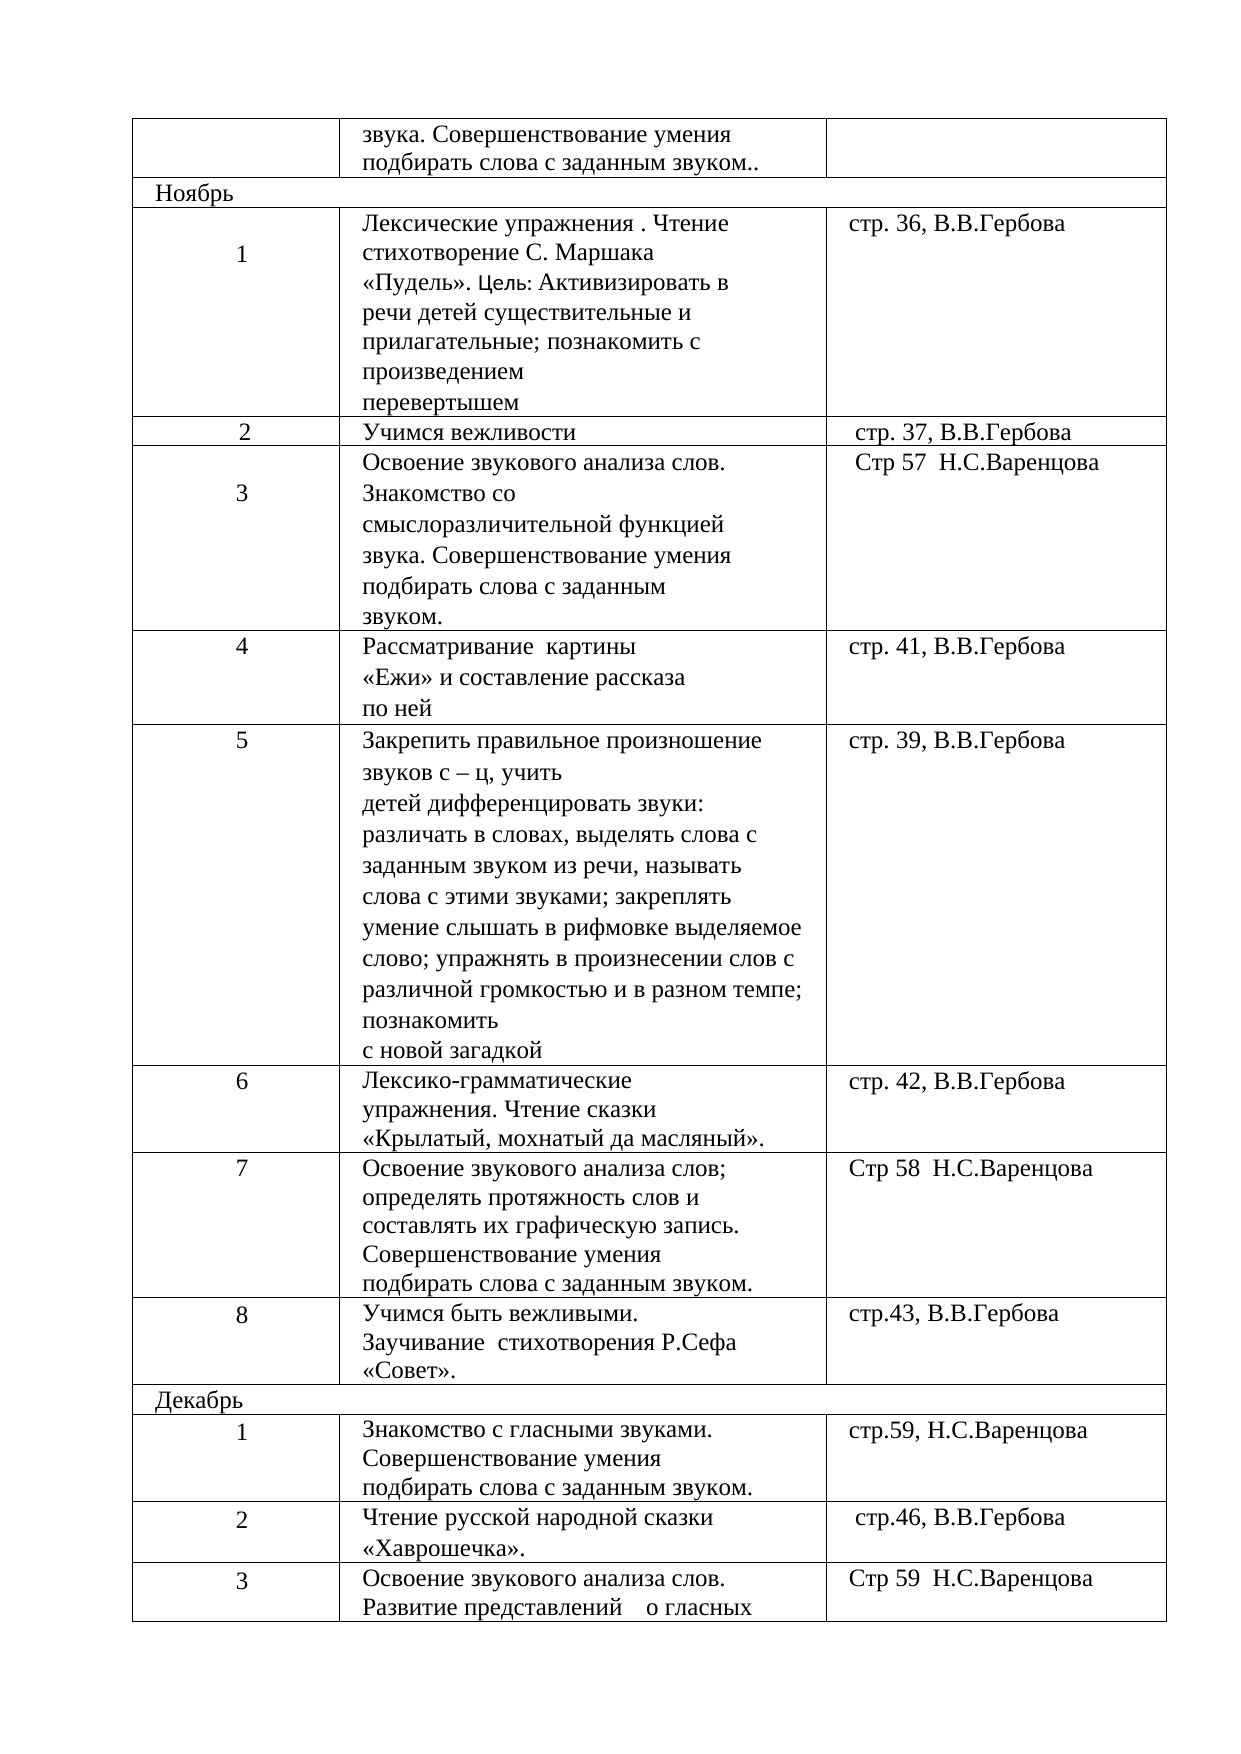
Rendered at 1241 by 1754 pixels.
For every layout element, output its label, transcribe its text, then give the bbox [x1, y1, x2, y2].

table_cell Знакомство с гласными звуками. Совершенствование умения подбирать слова с заданным звуком. [340, 1415, 826, 1501]
table_cell стр. 37, В.В.Гербова [827, 417, 1166, 445]
table_cell Лексические упражнения . Чтение стихотворение С. Маршака «Пудель». Цель: Активизировать в речи детей существительные и прилагательные; познакомить с произведением перевертышем [340, 208, 826, 416]
table_cell 6 [133, 1066, 339, 1152]
table_cell стр. 36, В.В.Гербова [827, 208, 1166, 416]
table_cell 3 [133, 1563, 339, 1621]
table_cell 8 [133, 1298, 339, 1384]
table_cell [827, 119, 1166, 177]
table_cell Освоение звукового анализа слов. Знакомство со смыслоразличительной функцией звука. Совершенствование умения подбирать слова с заданным звуком. [340, 446, 826, 630]
table_cell Закрепить правильное произношение звуков с – ц, учить детей дифференцировать звуки: различать в словах, выделять слова с заданным звуком из речи, называть слова с этими звуками; закреплять умение слышать в рифмовке выделяемое слово; упражнять в произнесении слов с различной громкостью и в разном темпе; познакомить с новой загадкой [340, 725, 826, 1065]
table_cell 1 [133, 208, 339, 416]
table_cell 2 [133, 1502, 339, 1562]
table_cell стр. 42, В.В.Гербова [827, 1066, 1166, 1152]
table_cell Чтение русской народной сказки «Хаврошечка». [340, 1502, 826, 1562]
table_cell Декабрь [133, 1385, 1166, 1414]
table_cell 3 [133, 446, 339, 630]
table_cell Ноябрь [133, 178, 1166, 207]
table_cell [340, 1563, 826, 1621]
table_cell Стр 58 Н.С.Варенцова [827, 1153, 1166, 1297]
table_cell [340, 119, 826, 177]
table_cell Рассматривание картины «Ежи» и составление рассказа по ней [340, 631, 826, 724]
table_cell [827, 1563, 1166, 1621]
table_cell стр. 39, В.В.Гербова [827, 725, 1166, 1065]
table_cell Учимся быть вежливыми. Заучивание стихотворения Р.Сефа «Совет». [340, 1298, 826, 1384]
table_cell 5 [133, 725, 339, 1065]
table_cell 4 [133, 631, 339, 724]
table_cell Учимся вежливости [340, 417, 826, 445]
table_cell стр. 41, В.В.Гербова [827, 631, 1166, 724]
table_cell стр.43, В.В.Гербова [827, 1298, 1166, 1384]
table_cell 7 [133, 1153, 339, 1297]
table_cell стр.59, Н.С.Варенцова [827, 1415, 1166, 1501]
table_cell Стр 57 Н.С.Варенцова [827, 446, 1166, 630]
table_cell 1 [133, 1415, 339, 1501]
table_cell Лексико-грамматические упражнения. Чтение сказки «Крылатый, мохнатый да масляный». [340, 1066, 826, 1152]
table_cell 8 [133, 119, 339, 177]
table_cell 2 [133, 417, 339, 445]
table_cell Освоение звукового анализа слов; определять протяжность слов и составлять их графическую запись. Совершенствование умения подбирать слова с заданным звуком. [340, 1153, 826, 1297]
table_cell стр.46, В.В.Гербова [827, 1502, 1166, 1562]
